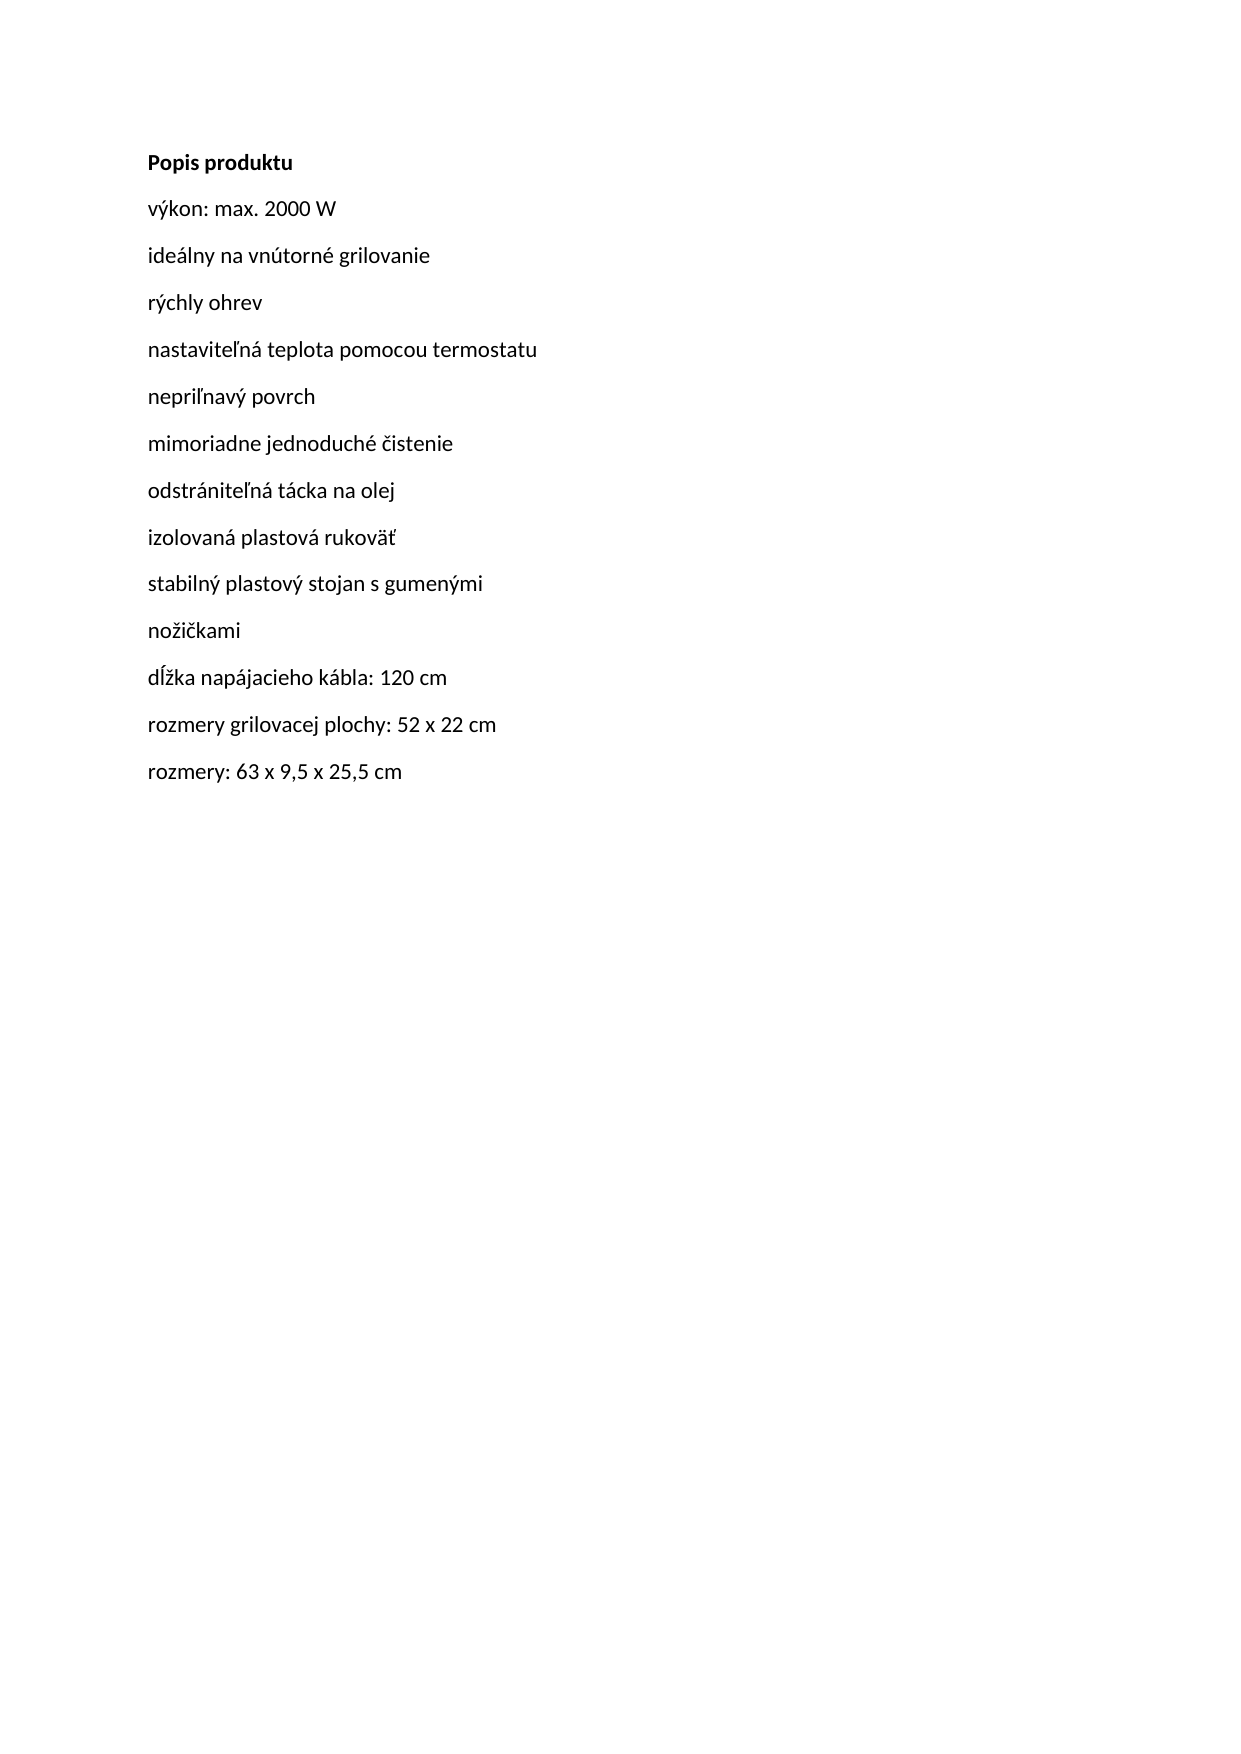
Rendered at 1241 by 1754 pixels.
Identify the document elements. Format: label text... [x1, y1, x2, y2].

text nepriľnavý povrch [148, 382, 1093, 410]
text rýchly ohrev [148, 288, 1093, 316]
text ideálny na vnútorné grilovanie [148, 241, 1093, 269]
text mimoriadne jednoduché čistenie [148, 429, 1093, 457]
text odstrániteľná tácka na olej [148, 476, 1093, 504]
text Popis produktu [148, 148, 1093, 176]
text rozmery: 63 x 9,5 x 25,5 cm [148, 757, 1093, 785]
text rozmery grilovacej plochy: 52 x 22 cm [148, 710, 1093, 738]
text izolovaná plastová rukoväť [148, 523, 1093, 551]
text nastaviteľná teplota pomocou termostatu [148, 335, 1093, 363]
text stabilný plastový stojan s gumenými [148, 569, 1093, 597]
text dĺžka napájacieho kábla: 120 cm [148, 663, 1093, 691]
text výkon: max. 2000 W [148, 194, 1093, 222]
text nožičkami [148, 616, 1093, 644]
